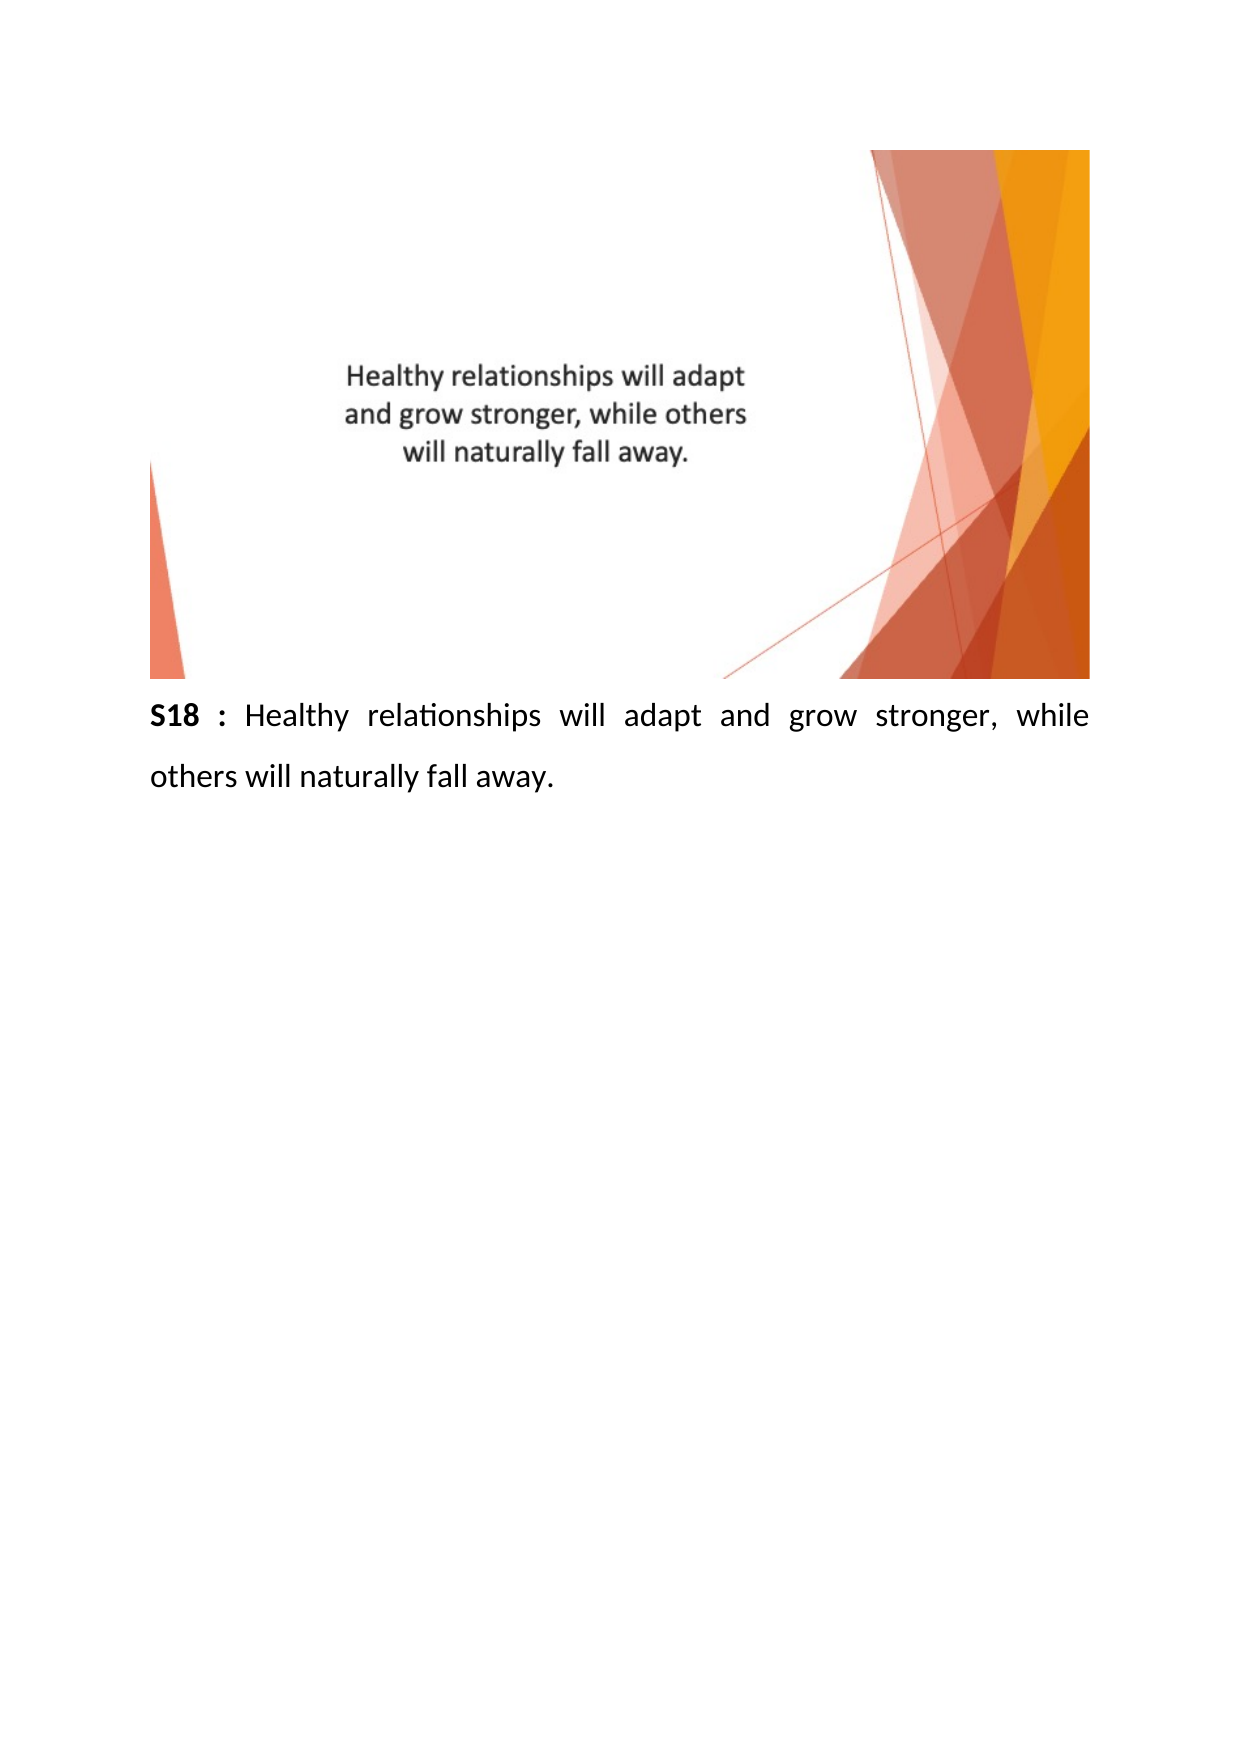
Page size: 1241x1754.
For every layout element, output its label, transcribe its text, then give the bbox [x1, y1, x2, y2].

text S18 : Healthy relationships will adapt and grow stronger, while others will naturally fall away. [150, 694, 1090, 796]
picture [150, 150, 1090, 679]
